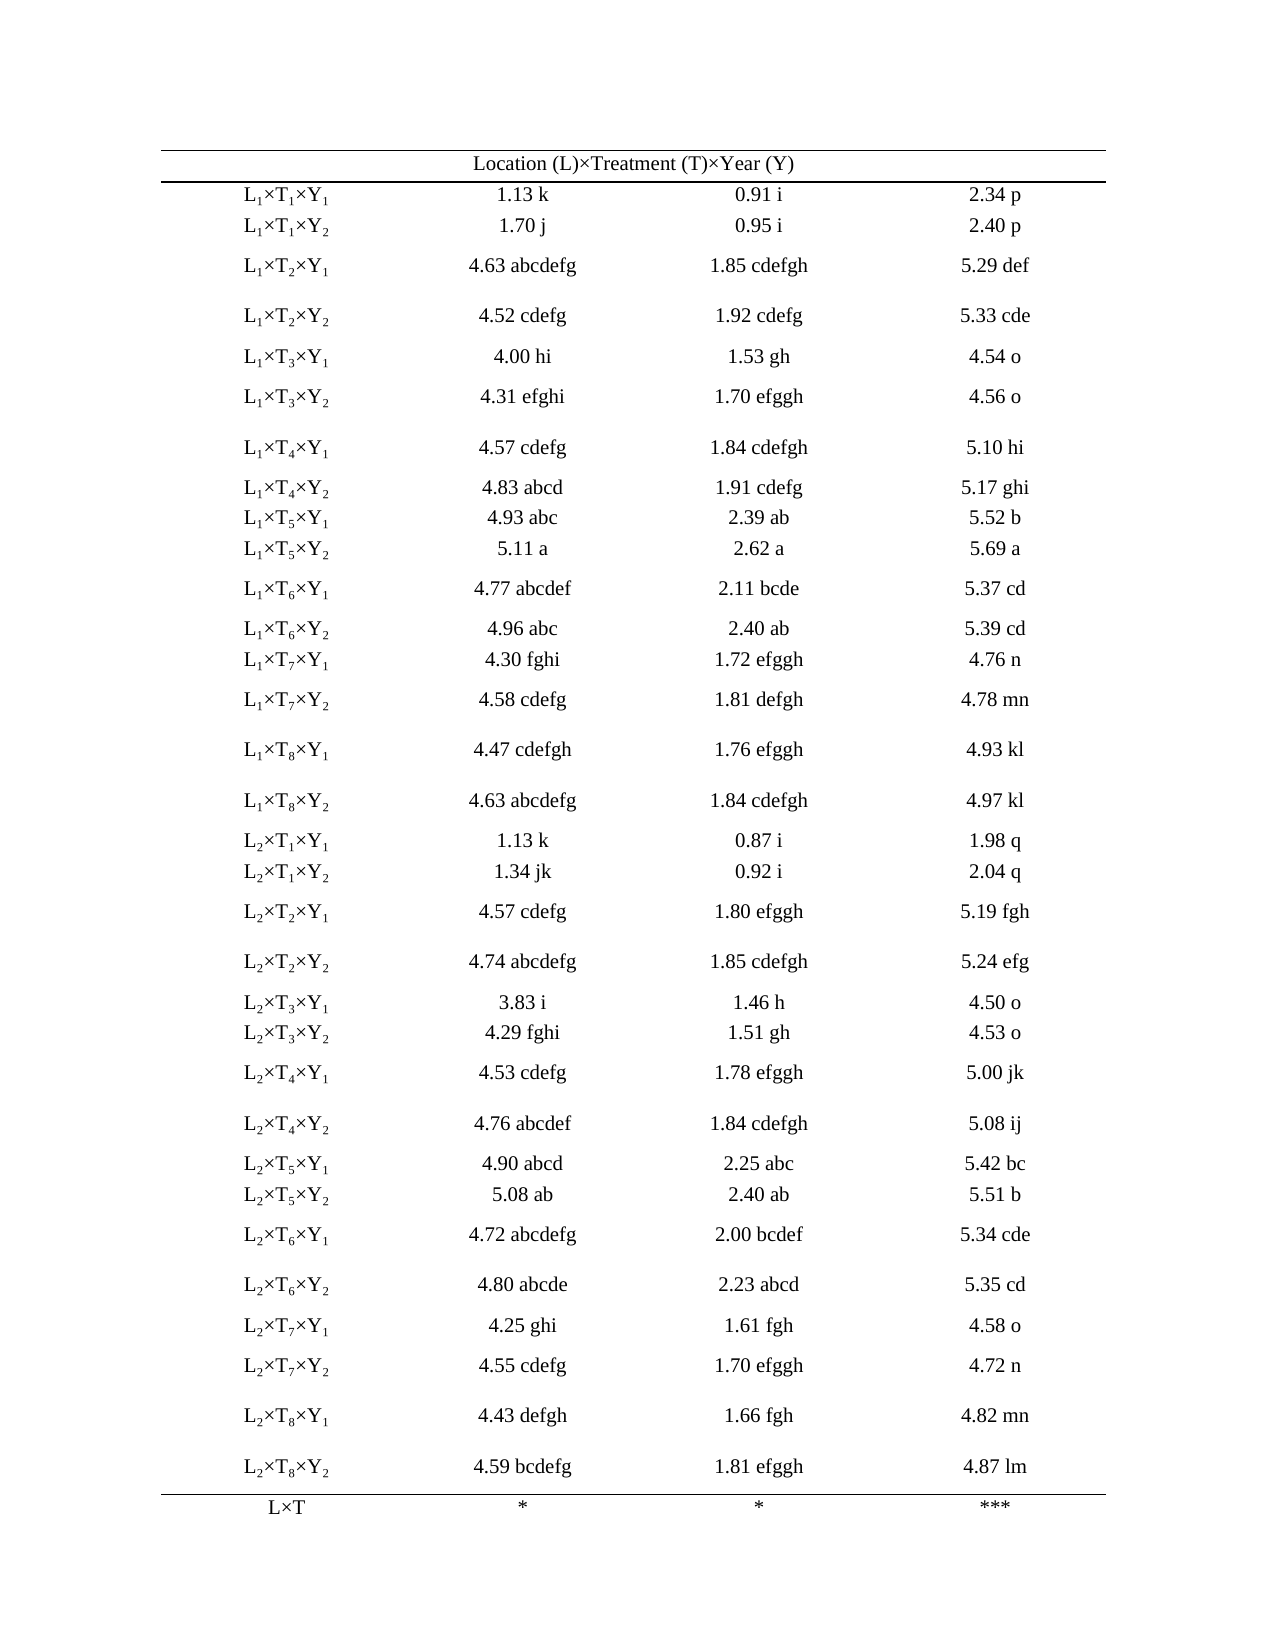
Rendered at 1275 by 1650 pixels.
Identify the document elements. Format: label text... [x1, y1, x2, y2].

table_cell 4.54 o [884, 344, 1106, 374]
table_cell 4.83 abcd [412, 475, 633, 505]
table_cell 4.77 abcdef [412, 566, 633, 616]
table_cell 1.81 defgh [633, 677, 884, 727]
table_cell 5.69 a [884, 536, 1106, 566]
table_cell 1.51 gh [633, 1020, 884, 1050]
table_cell L₁×T₃×Y₂ [161, 374, 412, 424]
table_cell 2.11 bcde [633, 566, 884, 616]
table_cell 1.84 cdefgh [633, 778, 884, 828]
table_cell L₂×T₆×Y₁ [161, 1212, 412, 1262]
table_cell 4.58 o [884, 1313, 1106, 1343]
table_cell 1.70 j [412, 213, 633, 243]
table_cell 4.47 cdefgh [412, 728, 633, 778]
table_cell 4.90 abcd [412, 1151, 633, 1181]
table_cell L₁×T₂×Y₂ [161, 294, 412, 344]
table_cell 4.96 abc [412, 616, 633, 647]
table_cell 1.91 cdefg [633, 475, 884, 505]
table_cell L₁×T₁×Y₂ [161, 213, 412, 243]
table_cell 4.57 cdefg [412, 425, 633, 475]
table_cell L₂×T₅×Y₂ [161, 1181, 412, 1212]
table_cell L₂×T₆×Y₂ [161, 1262, 412, 1313]
table_cell 2.23 abcd [633, 1262, 884, 1313]
table_cell 4.29 fghi [412, 1020, 633, 1050]
table_cell L₁×T₄×Y₁ [161, 425, 412, 475]
table_cell 5.29 def [884, 243, 1106, 293]
table_cell 4.50 o [884, 990, 1106, 1020]
table_cell 4.63 abcdefg [412, 243, 633, 293]
table_cell L₂×T₂×Y₁ [161, 889, 412, 939]
table_cell 1.80 efggh [633, 889, 884, 939]
table_cell 5.35 cd [884, 1262, 1106, 1313]
table_cell L₂×T₃×Y₂ [161, 1020, 412, 1050]
table_cell * [412, 1495, 633, 1526]
table_cell 2.39 ab [633, 505, 884, 536]
table_cell 5.17 ghi [884, 475, 1106, 505]
table_cell 4.80 abcde [412, 1262, 633, 1313]
table_cell L₁×T₄×Y₂ [161, 475, 412, 505]
table_cell L₁×T₅×Y₂ [161, 536, 412, 566]
table_cell L₁×T₈×Y₁ [161, 728, 412, 778]
table_cell L₂×T₂×Y₂ [161, 939, 412, 990]
table_cell L₂×T₁×Y₁ [161, 828, 412, 858]
table_cell 4.78 mn [884, 677, 1106, 727]
table_cell 2.34 p [884, 183, 1106, 213]
table_cell 0.91 i [633, 183, 884, 213]
table_cell 4.58 cdefg [412, 677, 633, 727]
table_cell Location (L)×Treatment (T)×Year (Y) [161, 151, 1106, 181]
table_cell 5.33 cde [884, 294, 1106, 344]
table_cell 1.98 q [884, 828, 1106, 858]
table_cell L×T [161, 1495, 412, 1526]
table_cell L₂×T₈×Y₂ [161, 1444, 412, 1494]
table_cell 1.72 efggh [633, 647, 884, 677]
table_cell L₁×T₂×Y₁ [161, 243, 412, 293]
table_cell 4.52 cdefg [412, 294, 633, 344]
table_cell 5.34 cde [884, 1212, 1106, 1262]
table_cell 1.92 cdefg [633, 294, 884, 344]
table_cell 4.87 lm [884, 1444, 1106, 1494]
table_cell L₁×T₃×Y₁ [161, 344, 412, 374]
table_cell 1.84 cdefgh [633, 425, 884, 475]
table_cell L₂×T₇×Y₂ [161, 1343, 412, 1393]
table_cell 5.39 cd [884, 616, 1106, 647]
table_cell 0.95 i [633, 213, 884, 243]
table_cell 1.85 cdefgh [633, 939, 884, 990]
table_cell L₂×T₇×Y₁ [161, 1313, 412, 1343]
table_cell 1.66 fgh [633, 1393, 884, 1444]
table_cell 4.82 mn [884, 1393, 1106, 1444]
table_cell L₂×T₄×Y₂ [161, 1101, 412, 1151]
table_cell 4.63 abcdefg [412, 778, 633, 828]
table_cell 2.40 p [884, 213, 1106, 243]
table_cell 2.00 bcdef [633, 1212, 884, 1262]
table_cell L₁×T₈×Y₂ [161, 778, 412, 828]
table_cell 1.34 jk [412, 859, 633, 889]
table_cell 2.25 abc [633, 1151, 884, 1181]
table_cell 1.78 efggh [633, 1050, 884, 1101]
table_cell 1.70 efggh [633, 374, 884, 424]
table_cell 4.72 n [884, 1343, 1106, 1393]
table_cell 2.04 q [884, 859, 1106, 889]
table_cell * [633, 1495, 884, 1526]
table_cell L₁×T₁×Y₁ [161, 183, 412, 213]
table_cell L₂×T₁×Y₂ [161, 859, 412, 889]
table_cell 1.53 gh [633, 344, 884, 374]
table_cell 2.62 a [633, 536, 884, 566]
table_cell 1.46 h [633, 990, 884, 1020]
table_cell L₁×T₅×Y₁ [161, 505, 412, 536]
table_cell 1.76 efggh [633, 728, 884, 778]
table_cell 2.40 ab [633, 1181, 884, 1212]
table_cell 0.92 i [633, 859, 884, 889]
table_cell 5.42 bc [884, 1151, 1106, 1181]
table_cell 4.72 abcdefg [412, 1212, 633, 1262]
table_cell 4.56 o [884, 374, 1106, 424]
table_cell 4.76 n [884, 647, 1106, 677]
table_cell L₂×T₄×Y₁ [161, 1050, 412, 1101]
table_cell L₂×T₃×Y₁ [161, 990, 412, 1020]
table_cell 1.85 cdefgh [633, 243, 884, 293]
table_cell 4.76 abcdef [412, 1101, 633, 1151]
table_cell 4.59 bcdefg [412, 1444, 633, 1494]
table_cell 3.83 i [412, 990, 633, 1020]
table_cell 4.25 ghi [412, 1313, 633, 1343]
table_cell L₁×T₇×Y₁ [161, 647, 412, 677]
table_cell 1.70 efggh [633, 1343, 884, 1393]
table_cell 4.43 defgh [412, 1393, 633, 1444]
table_cell 5.00 jk [884, 1050, 1106, 1101]
table_cell 5.11 a [412, 536, 633, 566]
table_cell 5.10 hi [884, 425, 1106, 475]
table_cell 5.37 cd [884, 566, 1106, 616]
table_cell 0.87 i [633, 828, 884, 858]
table_cell 4.93 abc [412, 505, 633, 536]
table_cell 1.84 cdefgh [633, 1101, 884, 1151]
table_cell 4.30 fghi [412, 647, 633, 677]
table_cell L₁×T₇×Y₂ [161, 677, 412, 727]
table_cell 5.51 b [884, 1181, 1106, 1212]
table_cell 5.52 b [884, 505, 1106, 536]
table_cell 1.61 fgh [633, 1313, 884, 1343]
table_cell L₁×T₆×Y₁ [161, 566, 412, 616]
table_cell 4.53 o [884, 1020, 1106, 1050]
table_cell 1.13 k [412, 828, 633, 858]
table_cell 4.74 abcdefg [412, 939, 633, 990]
table_cell L₂×T₅×Y₁ [161, 1151, 412, 1181]
table_cell 4.55 cdefg [412, 1343, 633, 1393]
table_cell 1.13 k [412, 183, 633, 213]
table_cell 5.08 ij [884, 1101, 1106, 1151]
table_cell *** [884, 1495, 1106, 1526]
table_cell 5.08 ab [412, 1181, 633, 1212]
table_cell 4.31 efghi [412, 374, 633, 424]
table_cell 4.53 cdefg [412, 1050, 633, 1101]
table_cell 2.40 ab [633, 616, 884, 647]
table_cell L₂×T₈×Y₁ [161, 1393, 412, 1444]
table_cell 4.00 hi [412, 344, 633, 374]
table_cell 5.24 efg [884, 939, 1106, 990]
table_cell 4.57 cdefg [412, 889, 633, 939]
table_cell 1.81 efggh [633, 1444, 884, 1494]
table_cell L₁×T₆×Y₂ [161, 616, 412, 647]
table_cell 5.19 fgh [884, 889, 1106, 939]
table_cell 4.93 kl [884, 728, 1106, 778]
table_cell 4.97 kl [884, 778, 1106, 828]
